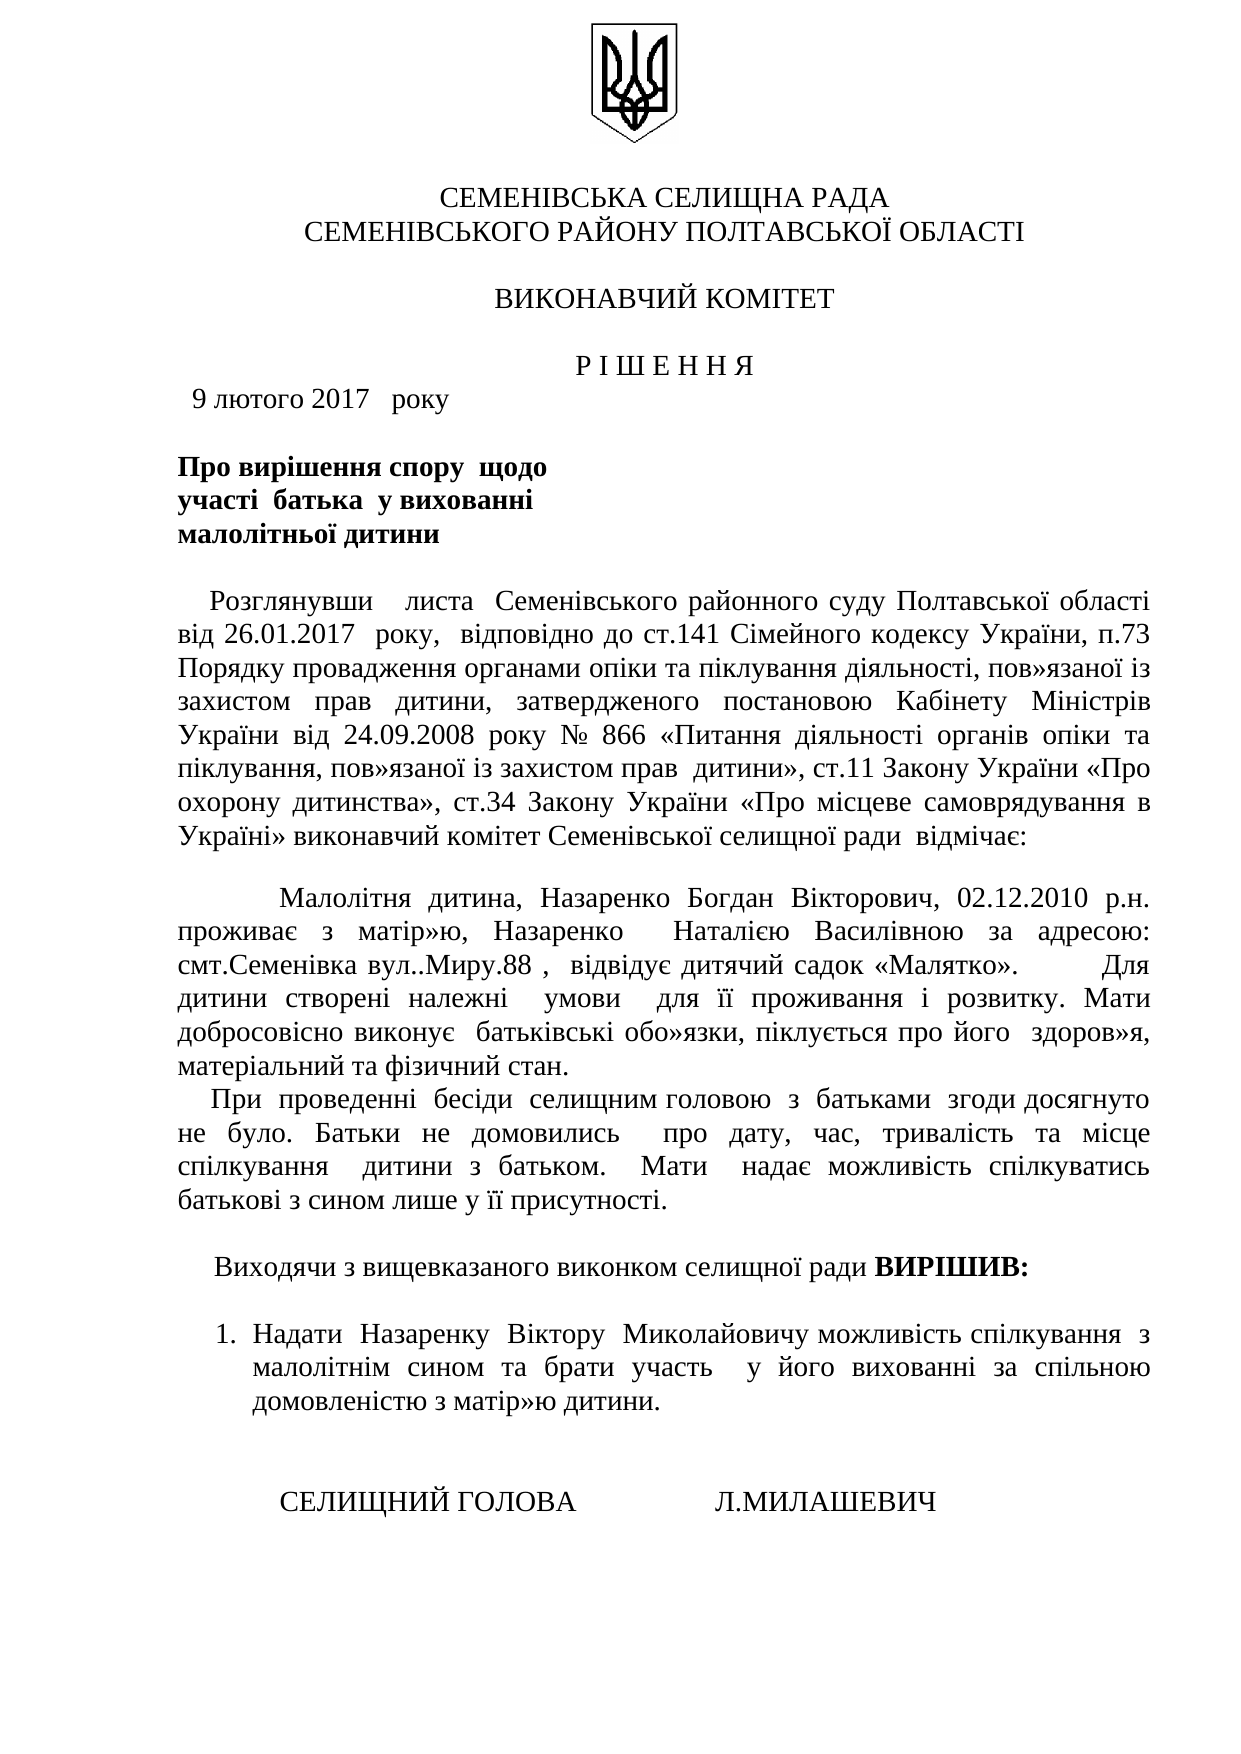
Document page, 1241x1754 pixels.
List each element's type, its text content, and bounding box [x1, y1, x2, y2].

text СЕМЕНІВСЬКОГО РАЙОНУ ПОЛТАВСЬКОЇ ОБЛАСТІ [177, 214, 1152, 247]
list Надати Назаренку Віктору Миколайовичу можливість спілкування з малолітнім сином та брати участь у його вихованні за спільною домовленістю з матір»ю дитини. [215, 1316, 1152, 1417]
text Р І Ш Е Н Н Я [177, 348, 1152, 382]
picture [589, 22, 680, 144]
text СЕЛИЩНИЙ ГОЛОВА Л.МИЛАШЕВИЧ [177, 1484, 1152, 1517]
text СЕМЕНІВСЬКА СЕЛИЩНА РАДА [177, 180, 1152, 214]
text При проведенні бесіди селищним головою з батьками згоди досягнуто не було. Батьки не домовились про дату, час, тривалість та місце спілкування дитини з батьком. Мати надає можливість спілкуватись батькові з сином лише у її присутності. [177, 1081, 1152, 1215]
text 9 лютого 2017 року [177, 382, 1152, 415]
text участі батька у вихованні [177, 482, 1152, 516]
text Малолітня дитина, Назаренко Богдан Вікторович, 02.12.2010 р.н. проживає з матір»ю, Назаренко Наталією Василівною за адресою: смт.Семенівка вул..Миру.88 , відвідує дитячий садок «Малятко». Для дитини створені належні умови для її проживання і розвитку. Мати добросовісно виконує батьківські обо»язки, піклується про його здоров»я, матеріальний та фізичний стан. [177, 880, 1152, 1081]
text ВИКОНАВЧИЙ КОМІТЕТ [177, 281, 1152, 314]
text Розглянувши листа Семенівського районного суду Полтавської області від 26.01.2017 року, відповідно до ст.141 Сімейного кодексу України, п.73 Порядку провадження органами опіки та піклування діяльності, пов»язаної із захистом прав дитини, затвердженого постановою Кабінету Міністрів України від 24.09.2008 року № 866 «Питання діяльності органів опіки та піклування, пов»язаної із захистом прав дитини», ст.11 Закону України «Про охорону дитинства», ст.34 Закону України «Про місцеве самоврядування в Україні» виконавчий комітет Семенівської селищної ради відмічає: [177, 583, 1152, 851]
text Виходячи з вищевказаного виконком селищної ради ВИРІШИВ: [177, 1249, 1152, 1282]
text Про вирішення спору щодо [177, 449, 1152, 482]
text малолітньої дитини [177, 516, 1152, 549]
